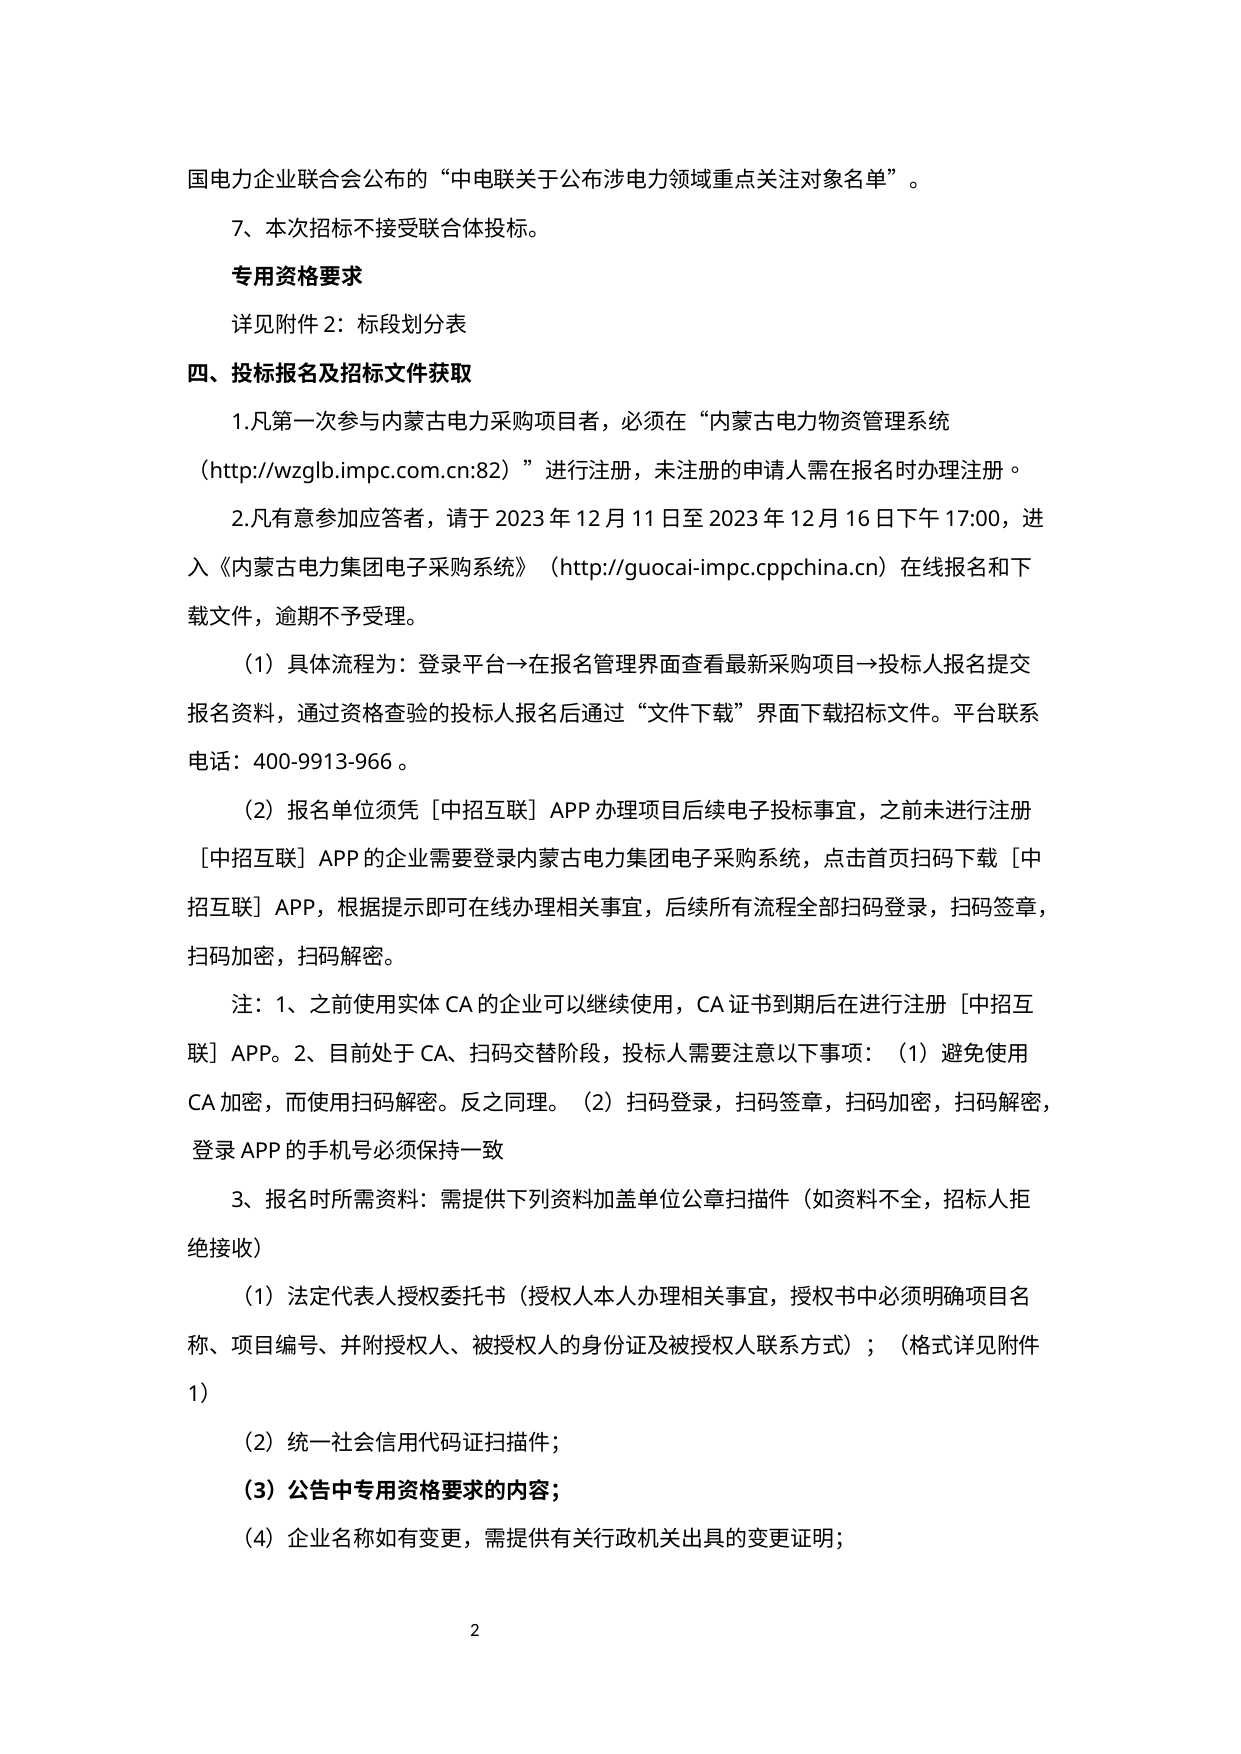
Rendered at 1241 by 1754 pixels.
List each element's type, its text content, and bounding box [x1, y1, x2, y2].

text （1）具体流程为：登录平台→在报名管理界面查看最新采购项目→投标人报名提交报名资料，通过资格查验的投标人报名后通过“文件下载”界面下载招标文件。平台联系电话：400-9913-966 。 [187, 647, 1053, 777]
text 7、本次招标不接受联合体投标。 [187, 210, 1053, 243]
text （2）报名单位须凭［中招互联］APP办理项目后续电子投标事宜，之前未进行注册［中招互联］APP的企业需要登录内蒙古电力集团电子采购系统，点击首页扫码下载［中招互联］APP，根据提示即可在线办理相关事宜，后续所有流程全部扫码登录，扫码签章，扫码加密，扫码解密。 [187, 792, 1053, 971]
text （1）法定代表人授权委托书（授权人本人办理相关事宜，授权书中必须明确项目名称、项目编号、并附授权人、被授权人的身份证及被授权人联系方式）；（格式详见附件1） [187, 1279, 1053, 1409]
text 2.凡有意参加应答者，请于2023年12月11日至2023年12月16日下午17:00，进入《内蒙古电力集团电子采购系统》（http://guocai-impc.cppchina.cn）在线报名和下载文件，逾期不予受理。 [187, 501, 1053, 631]
text 3、报名时所需资料：需提供下列资料加盖单位公章扫描件（如资料不全，招标人拒绝接收） [187, 1182, 1053, 1263]
text 四、投标报名及招标文件获取 [187, 355, 1053, 388]
text 专用资格要求 [187, 259, 1053, 291]
text （4）企业名称如有变更，需提供有关行政机关出具的变更证明； [187, 1521, 1053, 1554]
text 详见附件2：标段划分表 [187, 307, 1053, 339]
text （2）统一社会信用代码证扫描件； [187, 1424, 1053, 1457]
text （3）公告中专用资格要求的内容； [187, 1473, 1053, 1505]
text 1.凡第一次参与内蒙古电力采购项目者，必须在“内蒙古电力物资管理系统（http://wzglb.impc.com.cn:82）”进行注册，未注册的申请人需在报名时办理注册。 [187, 404, 1053, 485]
text 注：1、之前使用实体CA的企业可以继续使用，CA证书到期后在进行注册［中招互联］APP。2、目前处于CA、扫码交替阶段，投标人需要注意以下事项：（1）避免使用CA加密，而使用扫码解密。反之同理。（2）扫码登录，扫码签章，扫码加密，扫码解密， 登录APP的手机号必须保持一致 [187, 987, 1053, 1166]
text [187, 162, 1053, 194]
